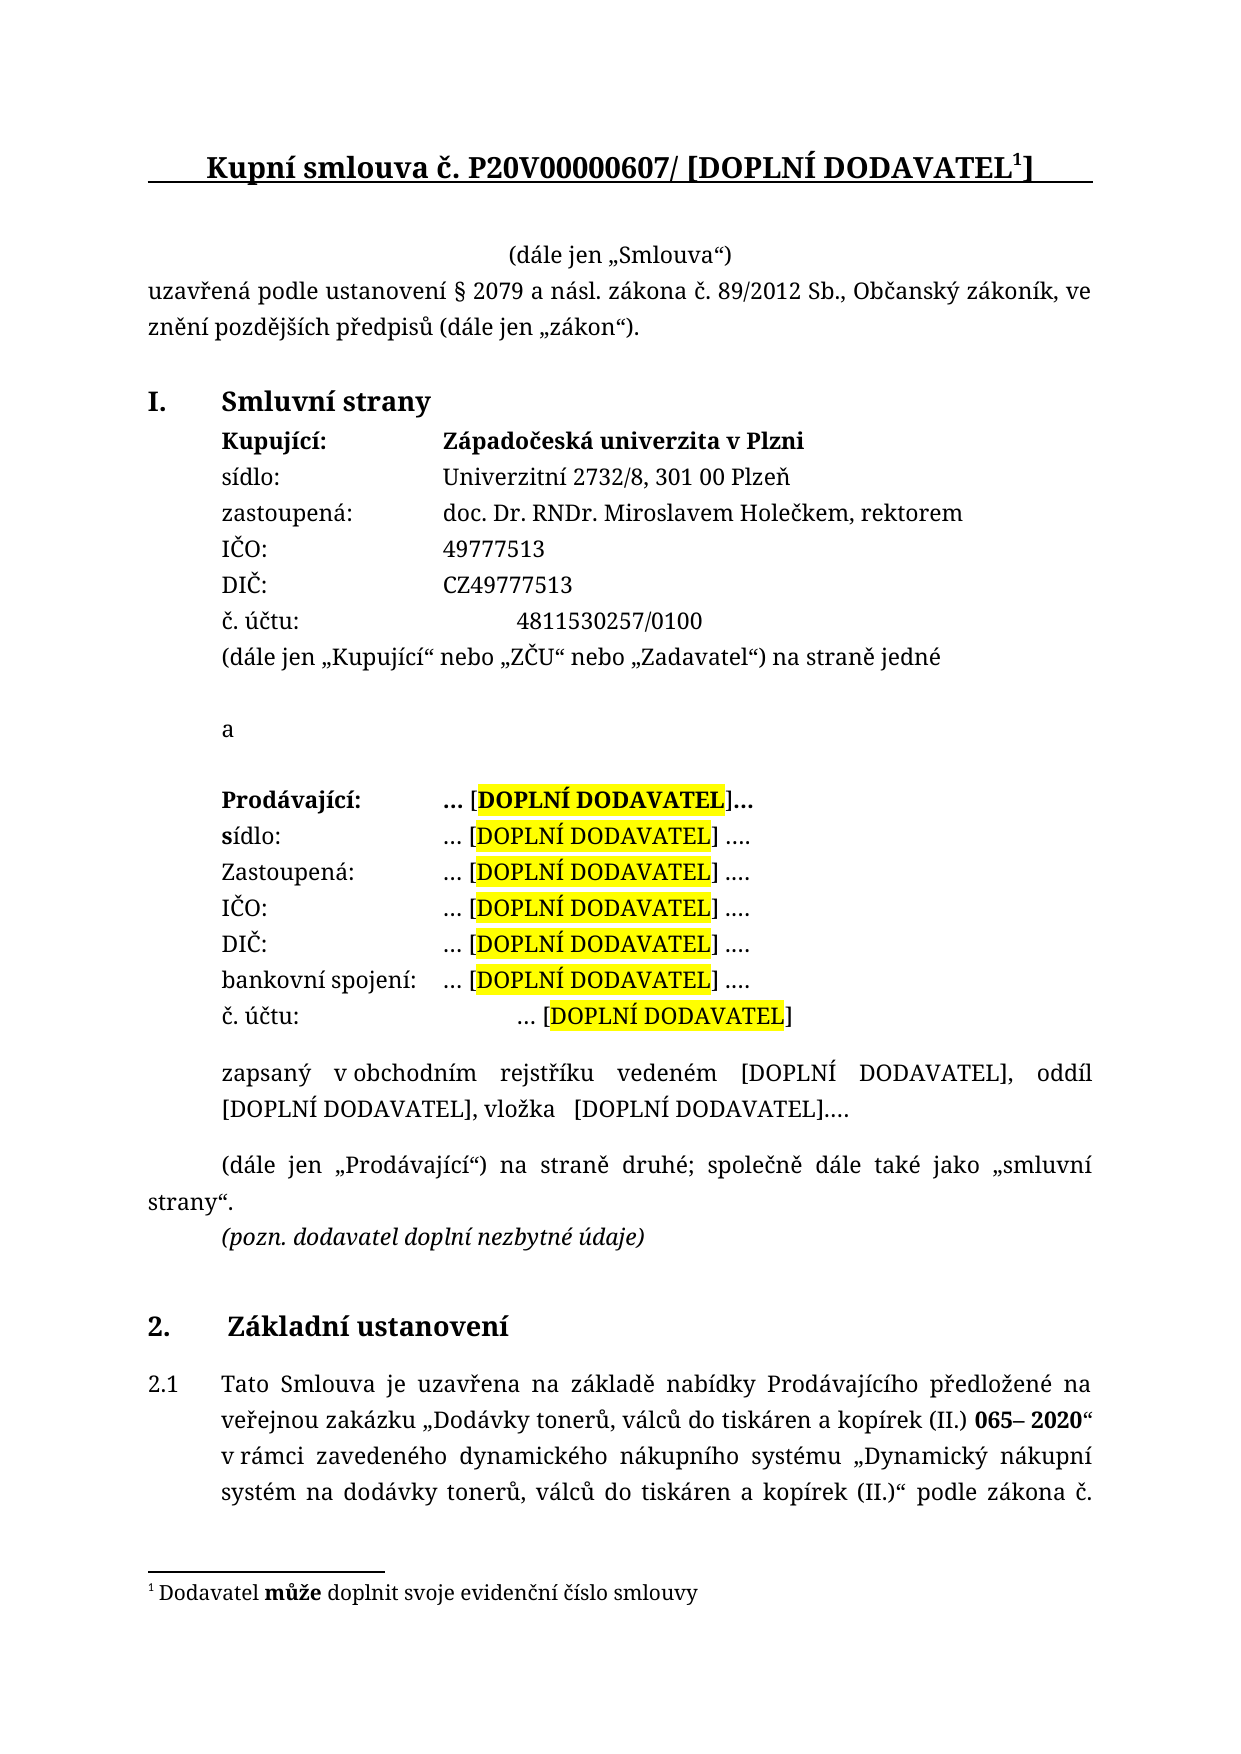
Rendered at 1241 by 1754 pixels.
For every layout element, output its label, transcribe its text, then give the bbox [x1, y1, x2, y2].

text Prodávající: … [DOPLNÍ DODAVATEL]… [725, 784, 1093, 816]
text IČO: 49777513 [221, 533, 1093, 564]
text Prodávající: … [DOPLNÍ DODAVATEL]… [221, 784, 478, 816]
text a [221, 712, 1093, 744]
text IČO: … [DOPLNÍ DODAVATEL] .… [221, 892, 476, 923]
text (dále jen „Prodávající“) na straně druhé; společně dále také jako „smluvní strany“. [148, 1149, 1093, 1217]
text č. účtu: 4811530257/0100 [221, 605, 1093, 636]
text č. účtu: … [DOPLNÍ DODAVATEL] [221, 1000, 550, 1031]
text uzavřená podle ustanovení § 2079 a násl. zákona č. 89/2012 Sb., Občanský zákoník, ve znění pozdějších předpisů (dále jen „zákon“). [148, 275, 1093, 342]
text 2. Základní ustanovení [148, 1307, 1093, 1344]
text zapsaný v obchodním rejstříku vedeném [DOPLNÍ DODAVATEL], oddíl [DOPLNÍ DODAVATEL], vložka [DOPLNÍ DODAVATEL].… [221, 1057, 1093, 1124]
text zastoupená: doc. Dr. RNDr. Miroslavem Holečkem, rektorem [221, 497, 1093, 528]
text DIČ: … [DOPLNÍ DODAVATEL] .… [221, 928, 476, 959]
text Kupní smlouva č. P20V00000607/ [DOPLNÍ DODAVATEL] [148, 148, 1093, 181]
text bankovní spojení: … [DOPLNÍ DODAVATEL] .… [148, 964, 476, 995]
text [148, 1368, 1093, 1507]
text (dále jen „Kupující“ nebo „ZČU“ nebo „Zadavatel“) na straně jedné [221, 641, 1093, 672]
text sídlo: Univerzitní 2732/8, 301 00 Plzeň [221, 461, 1093, 492]
text Zastoupená: … [DOPLNÍ DODAVATEL] .… [711, 856, 1093, 887]
text sídlo: … [DOPLNÍ DODAVATEL] …. [221, 820, 476, 852]
text DIČ: CZ49777513 [221, 569, 1093, 600]
text (dále jen „Smlouva“) [148, 239, 1093, 270]
text Zastoupená: … [DOPLNÍ DODAVATEL] .… [221, 856, 476, 887]
text sídlo: … [DOPLNÍ DODAVATEL] …. [711, 820, 1093, 852]
text IČO: … [DOPLNÍ DODAVATEL] .… [711, 892, 1093, 923]
text (pozn. dodavatel doplní nezbytné údaje) [148, 1221, 1093, 1253]
text Kupující: Západočeská univerzita v Plzni [221, 425, 1093, 456]
text DIČ: … [DOPLNÍ DODAVATEL] .… [711, 928, 1093, 959]
text I. Smluvní strany [148, 383, 1093, 419]
text č. účtu: … [DOPLNÍ DODAVATEL] [784, 1000, 1093, 1031]
text bankovní spojení: … [DOPLNÍ DODAVATEL] .… [711, 964, 1093, 995]
